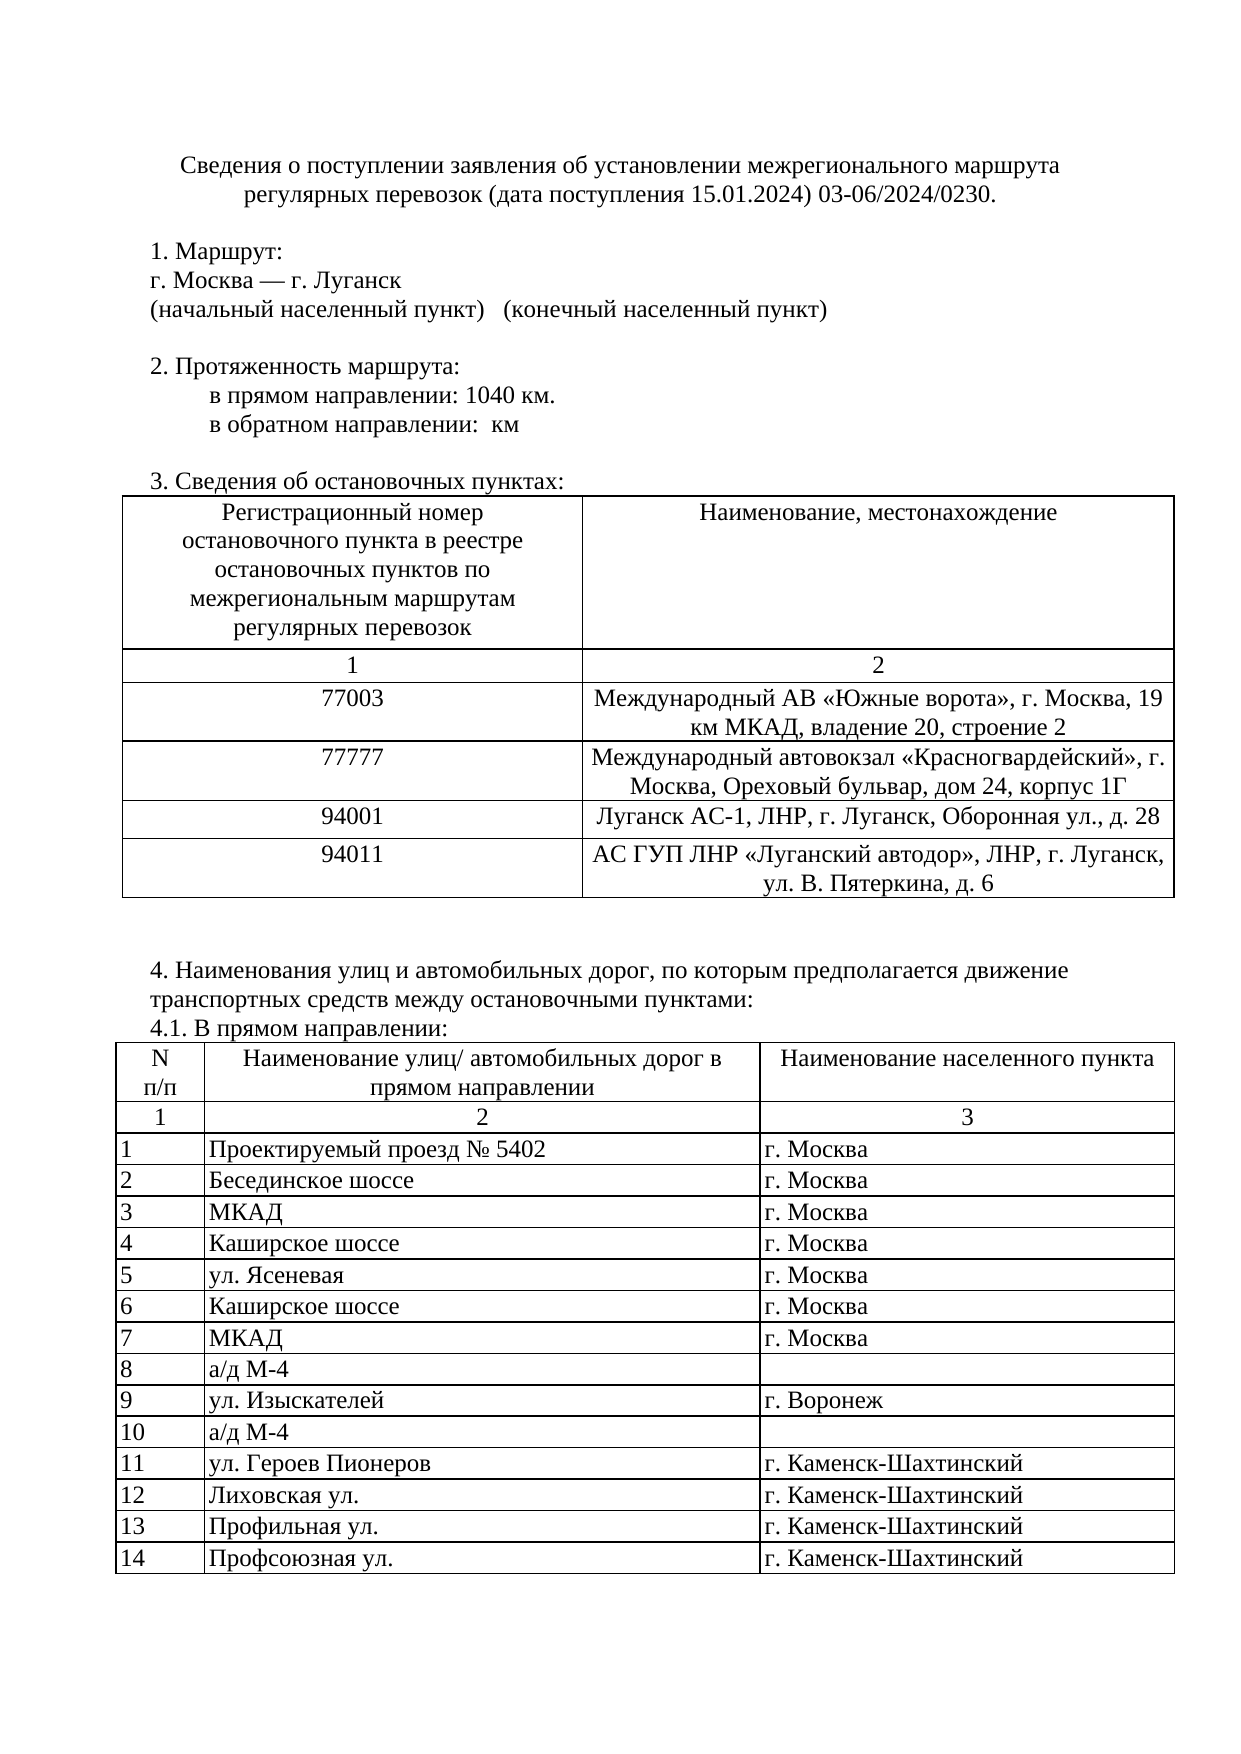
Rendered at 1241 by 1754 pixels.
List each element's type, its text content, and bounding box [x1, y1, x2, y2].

table_cell 2 [117, 1165, 204, 1195]
table_cell 94001 [123, 801, 582, 837]
table_cell г. Москва [761, 1134, 1174, 1164]
table_cell а/д М-4 [205, 1417, 759, 1447]
table_cell 1 [117, 1134, 204, 1164]
table_cell Профильная ул. [205, 1511, 759, 1541]
table_cell г. Каменск-Шахтинский [761, 1448, 1174, 1478]
table_header Регистрационный номер остановочного пункта в реестре остановочных пунктов по межрегиональным маршрутам регулярных перевозок [123, 497, 582, 648]
table_cell Луганск АС-1, ЛНР, г. Луганск, Оборонная ул., д. 28 [583, 801, 1173, 837]
table_cell 4 [117, 1228, 204, 1258]
table_cell Проектируемый проезд № 5402 [205, 1134, 759, 1164]
text 3. Сведения об остановочных пунктах: [150, 466, 1090, 495]
table_header Наименование, местонахождение [583, 497, 1173, 648]
table_cell 1 [123, 650, 582, 681]
table_cell 9 [117, 1386, 204, 1415]
text 4. Наименования улиц и автомобильных дорог, по которым предполагается движение транспортных средств между остановочными пунктами: [150, 956, 1090, 1013]
text г. Москва — г. Луганск [150, 265, 1090, 294]
table_cell Бесединское шоссе [205, 1165, 759, 1195]
text (начальный населенный пункт) (конечный населенный пункт) [150, 294, 1090, 322]
text 4.1. В прямом направлении: [150, 1013, 1090, 1042]
table_cell г. Воронеж [761, 1386, 1174, 1415]
table_cell 94011 [123, 839, 582, 896]
table_cell Лиховская ул. [205, 1480, 759, 1510]
table_cell г. Москва [761, 1323, 1174, 1352]
table_cell 2 [205, 1102, 759, 1132]
table_cell МКАД [205, 1323, 759, 1352]
text Сведения о поступлении заявления об установлении межрегионального маршрута регулярных перевозок (дата поступления 15.01.2024) 03-06/2024/0230. [150, 150, 1090, 207]
table_cell г. Москва [761, 1228, 1174, 1258]
table_cell Международный автовокзал «Красногвардейский», г. Москва, Ореховый бульвар, дом 24, корпус 1Г [583, 742, 1173, 799]
table_cell 77777 [123, 742, 582, 799]
table_cell Каширское шоссе [205, 1291, 759, 1321]
table_cell Профсоюзная ул. [205, 1543, 759, 1573]
table_cell 7 [117, 1323, 204, 1352]
text в обратном направлении: км [150, 409, 1090, 437]
table_cell [761, 1354, 1174, 1384]
table_cell МКАД [205, 1197, 759, 1227]
table_cell 6 [117, 1291, 204, 1321]
table_cell ул. Ясеневая [205, 1260, 759, 1289]
table_cell АС ГУП ЛНР «Луганский автодор», ЛНР, г. Луганск, ул. В. Пятеркина, д. 6 [583, 839, 1173, 896]
text 2. Протяженность маршрута: [150, 351, 1090, 380]
table_cell 14 [117, 1543, 204, 1573]
table_cell г. Каменск-Шахтинский [761, 1511, 1174, 1541]
table_cell 2 [583, 650, 1173, 681]
table_cell 1 [117, 1102, 204, 1132]
table_cell 10 [117, 1417, 204, 1447]
table_cell г. Москва [761, 1260, 1174, 1289]
text в прямом направлении: 1040 км. [150, 380, 1090, 409]
table_cell 12 [117, 1480, 204, 1510]
table_header Наименование населенного пункта [761, 1043, 1174, 1101]
table_cell 8 [117, 1354, 204, 1384]
table_cell 3 [117, 1197, 204, 1227]
table_cell 11 [117, 1448, 204, 1478]
table_cell ул. Изыскателей [205, 1386, 759, 1415]
table_cell 13 [117, 1511, 204, 1541]
text 1. Маршрут: [150, 236, 1090, 265]
table_cell 5 [117, 1260, 204, 1289]
table_cell Каширское шоссе [205, 1228, 759, 1258]
table_cell Международный АВ «Южные ворота», г. Москва, 19 км МКАД, владение 20, строение 2 [583, 683, 1173, 740]
table_cell 3 [761, 1102, 1174, 1132]
table_cell ул. Героев Пионеров [205, 1448, 759, 1478]
table_cell г. Москва [761, 1165, 1174, 1195]
table_header N п/п [117, 1043, 204, 1101]
table_cell а/д М-4 [205, 1354, 759, 1384]
table_cell 77003 [123, 683, 582, 740]
table_cell г. Москва [761, 1197, 1174, 1227]
table_header Наименование улиц/ автомобильных дорог в прямом направлении [205, 1043, 759, 1101]
table_cell г. Москва [761, 1291, 1174, 1321]
table_cell [761, 1417, 1174, 1447]
table_cell г. Каменск-Шахтинский [761, 1480, 1174, 1510]
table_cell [761, 1543, 1174, 1573]
